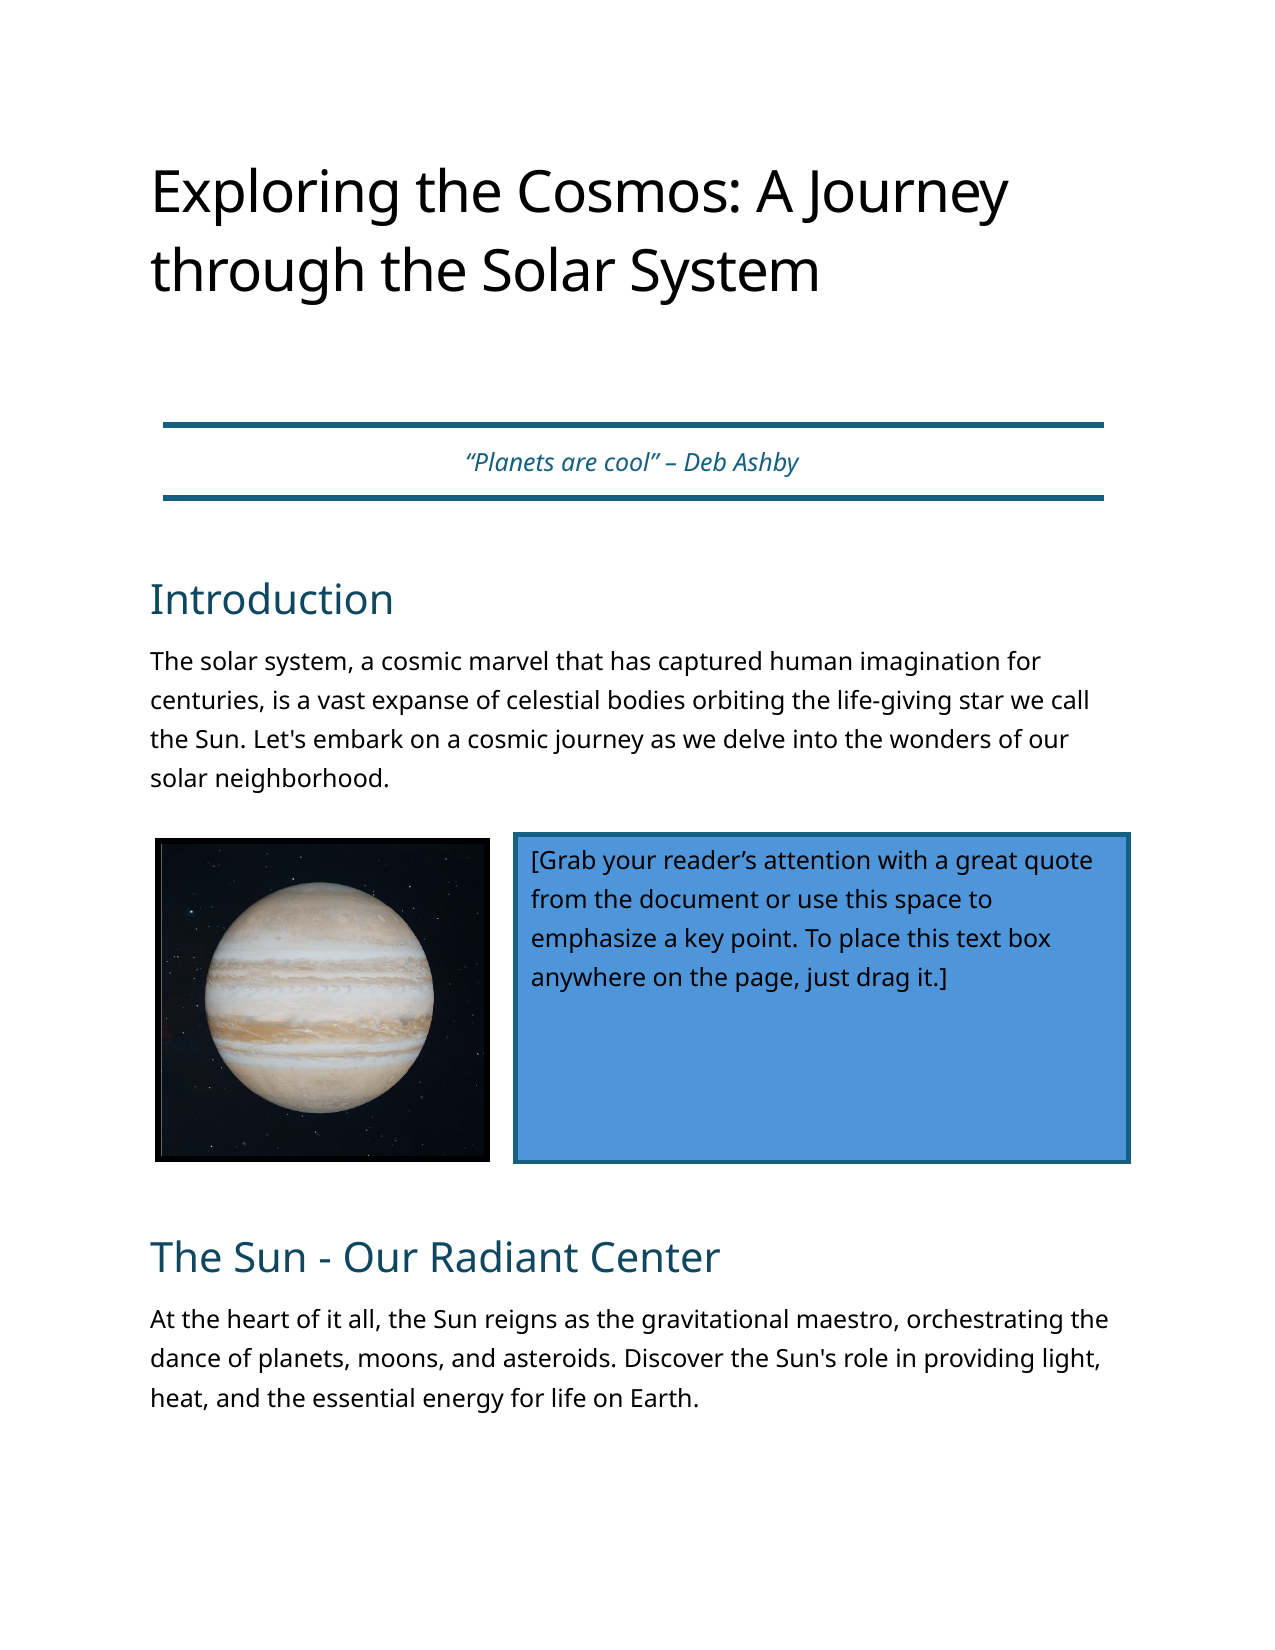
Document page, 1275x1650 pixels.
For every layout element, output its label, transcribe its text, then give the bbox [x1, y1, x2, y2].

subtitle Introduction [150, 346, 1125, 627]
picture [161, 844, 484, 1156]
text At the heart of it all, the Sun reigns as the gravitational maestro, orchestrating the dance of planets, moons, and asteroids. Discover the Sun's role in providing light, heat, and the essential energy for life on Earth. [150, 1302, 1125, 1414]
subtitle The Sun - Our Radiant Center [150, 1228, 1125, 1285]
title Exploring the Cosmos: A Journey through the Solar System [150, 150, 1125, 309]
text The solar system, a cosmic marvel that has captured human imagination for centuries, is a vast expanse of celestial bodies orbiting the life-giving star we call the Sun. Let's embark on a cosmic journey as we delve into the wonders of our solar neighborhood. [150, 643, 1125, 795]
